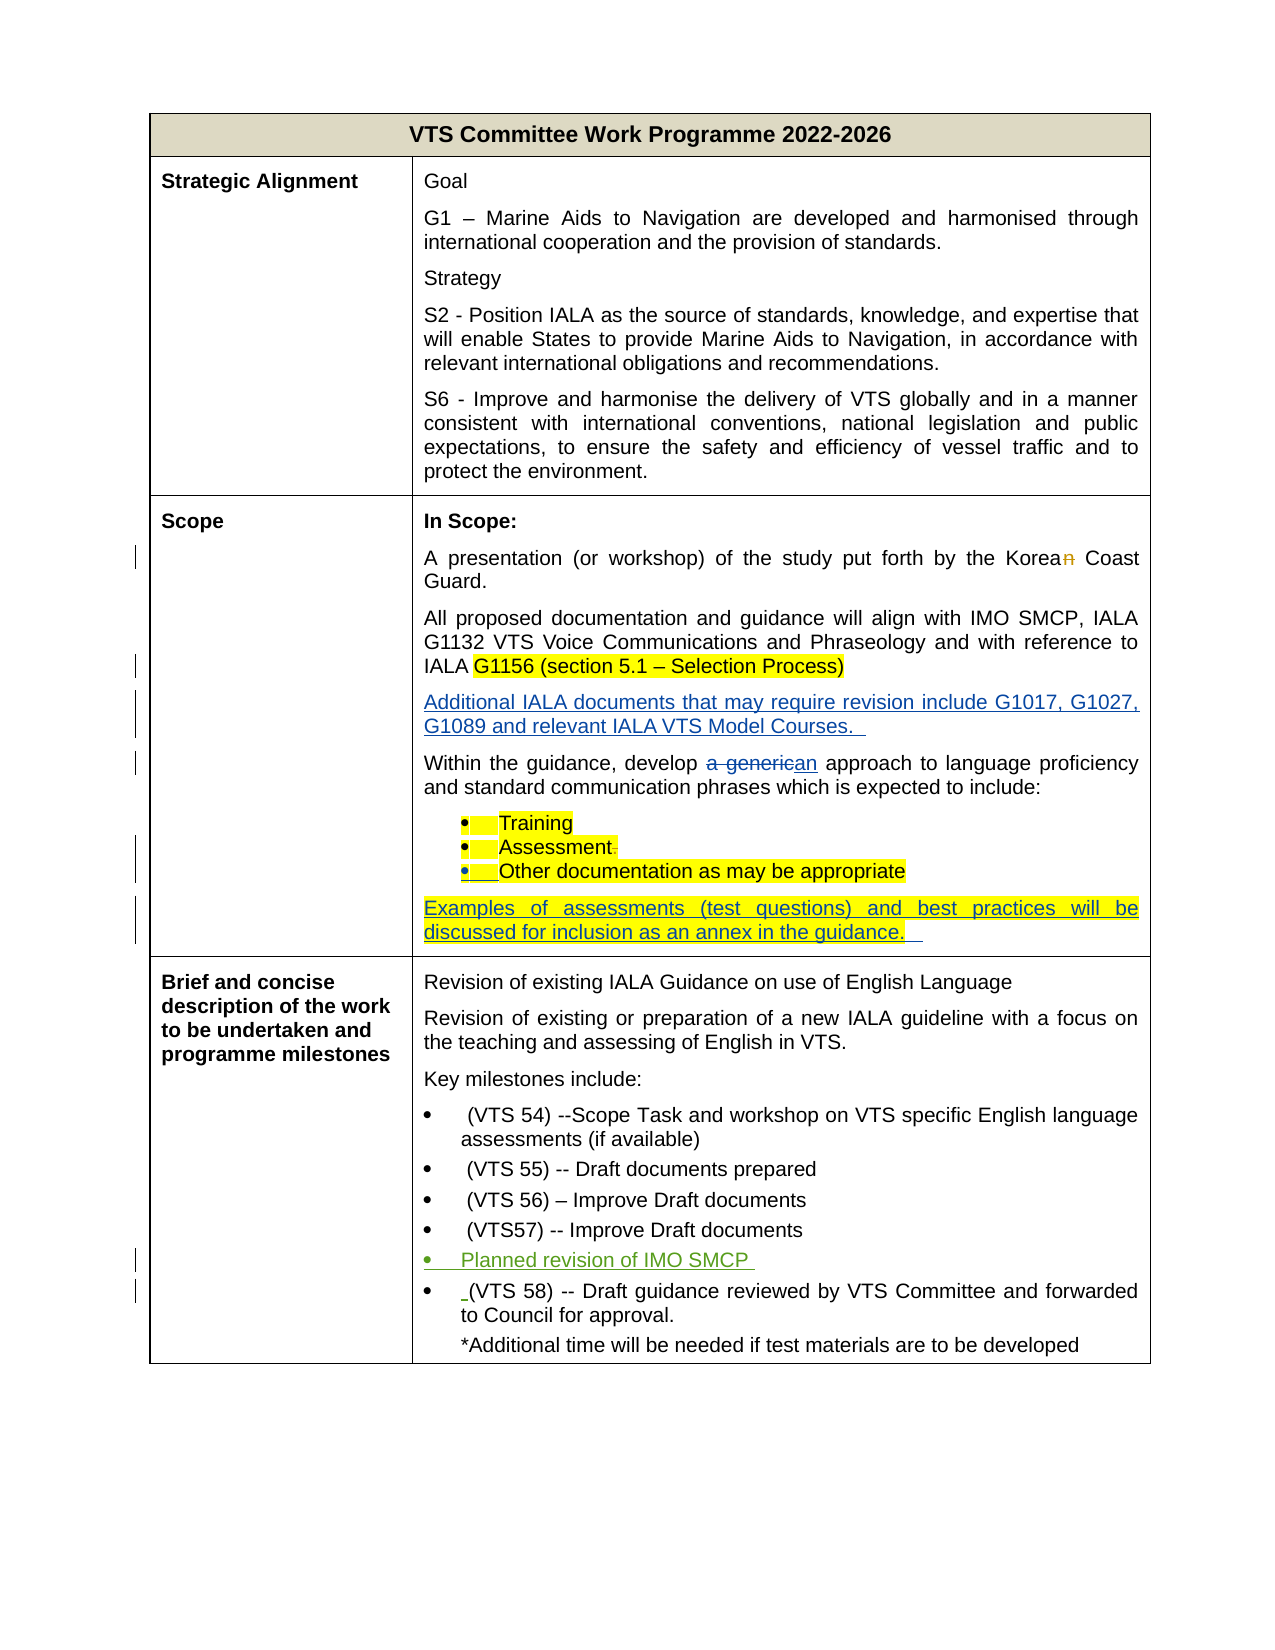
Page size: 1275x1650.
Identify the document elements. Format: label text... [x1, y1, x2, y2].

table_header VTS Committee Work Programme 2022-2026 [151, 114, 1150, 156]
table_cell In Scope: A presentation (or workshop) of the study put forth by the Korea Coast Guard. All proposed documentation and guidance will align with IMO SMCP, IALA G1132 VTS Voice Communications and Phraseology and with reference to IALA G1156 (section 5.1 – Selection Process) Within the guidance, develop approach to language proficiency and standard communication phrases which is expected to include: Training Assessment Other documentation as may be appropriate [413, 496, 1150, 956]
table_cell Scope [151, 496, 412, 956]
table_cell Strategic Alignment [151, 157, 412, 495]
table_cell Goal G1 – Marine Aids to Navigation are developed and harmonised through international cooperation and the provision of standards. Strategy S2 - Position IALA as the source of standards, knowledge, and expertise that will enable States to provide Marine Aids to Navigation, in accordance with relevant international obligations and recommendations. S6 - Improve and harmonise the delivery of VTS globally and in a manner consistent with international conventions, national legislation and public expectations, to ensure the safety and efficiency of vessel traffic and to protect the environment. [413, 157, 1150, 495]
table_cell Brief and concise description of the work to be undertaken and programme milestones [151, 957, 412, 1363]
table_cell Revision of existing IALA Guidance on use of English Language Revision of existing or preparation of a new IALA guideline with a focus on the teaching and assessing of English in VTS. Key milestones include: (VTS 54) --Scope Task and workshop on VTS specific English language assessments (if available) (VTS 55) -- Draft documents prepared (VTS 56) – Improve Draft documents (VTS57) -- Improve Draft documents (VTS 58) -- Draft guidance reviewed by VTS Committee and forwarded to Council for approval. *Additional time will be needed if test materials are to be developed [413, 957, 1150, 1363]
